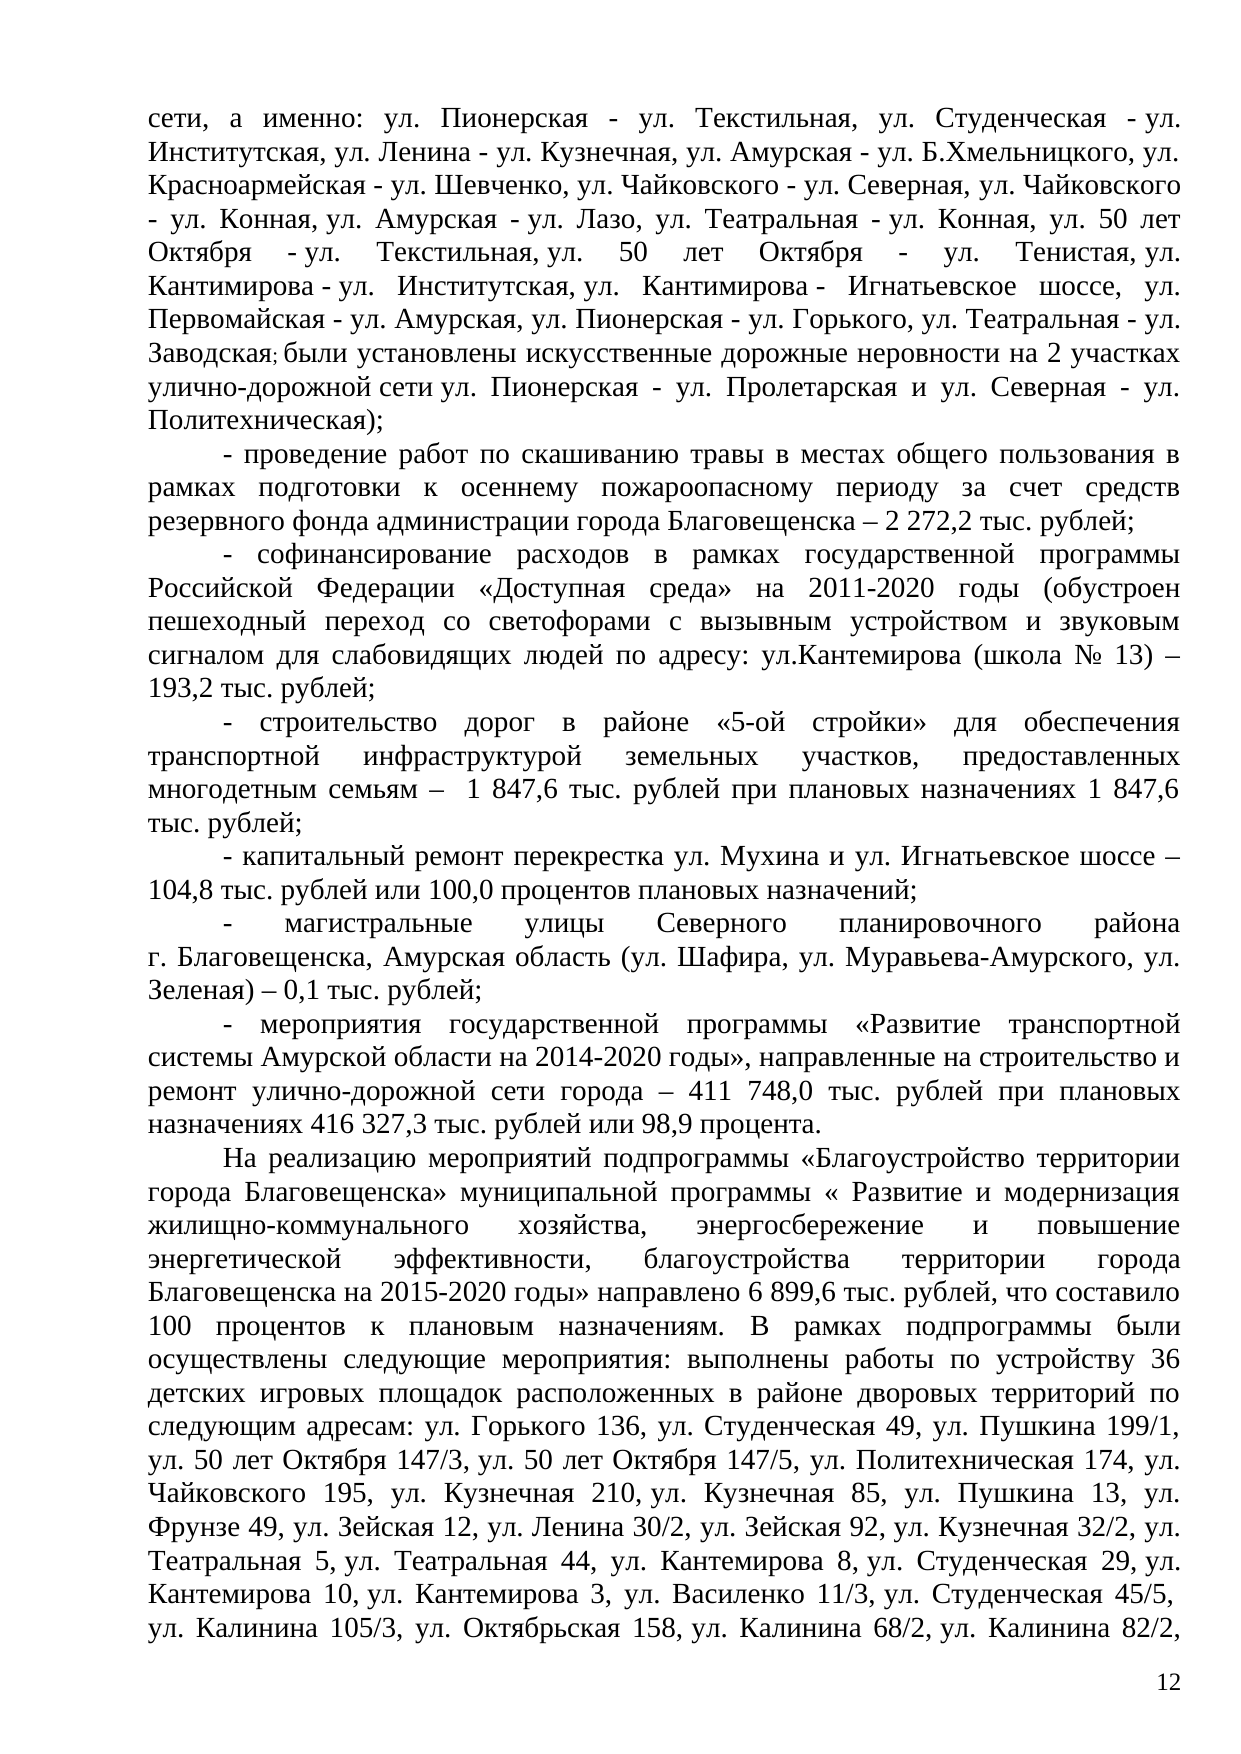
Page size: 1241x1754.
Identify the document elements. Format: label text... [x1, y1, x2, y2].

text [148, 1140, 1181, 1643]
text - капитальный ремонт перекрестка ул. Мухина и ул. Игнатьевское шоссе – 104,8 тыс. рублей или 100,0 процентов плановых назначений; [148, 838, 1181, 905]
text - мероприятия государственной программы «Развитие транспортной системы Амурской области на 2014-2020 годы», направленные на строительство и ремонт улично-дорожной сети города – 411 748,0 тыс. рублей при плановых назначениях 416 327,3 тыс. рублей или 98,9 процента. [148, 1006, 1181, 1140]
text - строительство дорог в районе «5-ой стройки» для обеспечения транспортной инфраструктурой земельных участков, предоставленных многодетным семьям – 1 847,6 тыс. рублей при плановых назначениях 1 847,6 тыс. рублей; [148, 704, 1181, 838]
text - проведение работ по скашиванию травы в местах общего пользования в рамках подготовки к осеннему пожароопасному периоду за счет средств резервного фонда администрации города Благовещенска – 2 272,2 тыс. рублей; [148, 436, 1181, 536]
text - магистральные улицы Северного планировочного района г. Благовещенска, Амурская область (ул. Шафира, ул. Муравьева-Амурского, ул. Зеленая) – 0,1 тыс. рублей; [148, 905, 1181, 1006]
text - софинансирование расходов в рамках государственной программы Российской Федерации «Доступная среда» на 2011-2020 годы (обустроен пешеходный переход со светофорами с вызывным устройством и звуковым сигналом для слабовидящих людей по адресу: ул.Кантемирова (школа № 13) – 193,2 тыс. рублей; [148, 536, 1181, 704]
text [148, 100, 1181, 436]
